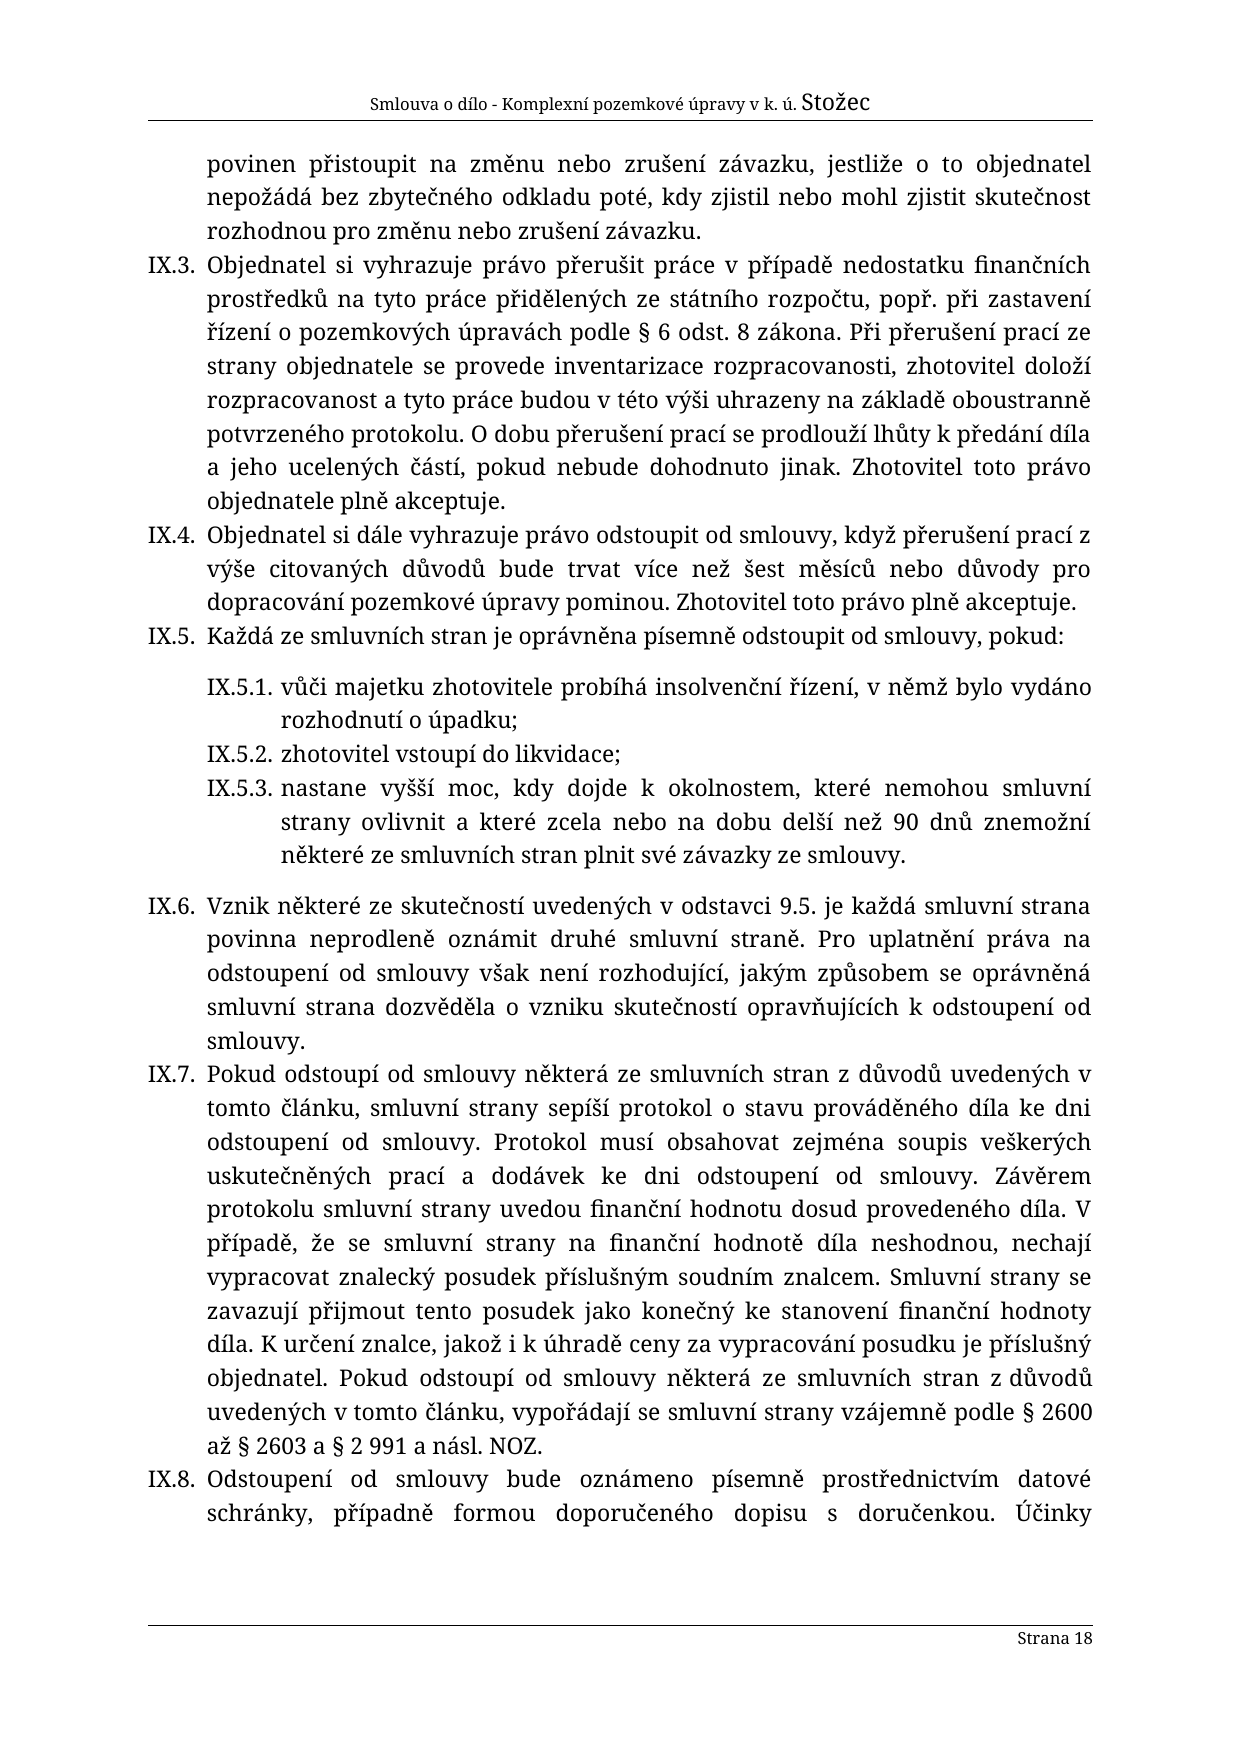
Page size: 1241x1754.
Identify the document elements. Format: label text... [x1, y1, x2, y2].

text nastane vyšší moc, kdy dojde k okolnostem, které nemohou smluvní strany ovlivnit a které zcela nebo na dobu delší než 90 dnů znemožní některé ze smluvních stran plnit své závazky ze smlouvy. [207, 772, 1093, 871]
list Vznik některé ze skutečností uvedených v odstavci 9.5. je každá smluvní strana povinna neprodleně oznámit druhé smluvní straně. Pro uplatnění práva na odstoupení od smlouvy však není rozhodující, jakým způsobem se oprávněná smluvní strana dozvěděla o vzniku skutečností opravňujících k odstoupení od smlouvy. [148, 890, 1093, 1056]
list Pokud odstoupí od smlouvy některá ze smluvních stran z důvodů uvedených v tomto článku, smluvní strany sepíší protokol o stavu prováděného díla ke dni odstoupení od smlouvy. Protokol musí obsahovat zejména soupis veškerých uskutečněných prací a dodávek ke dni odstoupení od smlouvy. Závěrem protokolu smluvní strany uvedou finanční hodnotu dosud provedeného díla. V případě, že se smluvní strany na finanční hodnotě díla neshodnou, nechají vypracovat znalecký posudek příslušným soudním znalcem. Smluvní strany se zavazují přijmout tento posudek jako konečný ke stanovení finanční hodnoty díla. K určení znalce, jakož i k úhradě ceny za vypracování posudku je příslušný objednatel. Pokud odstoupí od smlouvy některá ze smluvních stran z důvodů uvedených v tomto článku, vypořádají se smluvní strany vzájemně podle § 2600 až § 2603 a § 2 991 a násl. NOZ. [148, 1058, 1093, 1461]
list Každá ze smluvních stran je oprávněna písemně odstoupit od smlouvy, pokud: [148, 620, 1093, 651]
text vůči majetku zhotovitele probíhá insolvenční řízení, v němž bylo vydáno rozhodnutí o úpadku; [207, 671, 1093, 736]
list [148, 1463, 1093, 1528]
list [148, 148, 1093, 246]
list Objednatel si dále vyhrazuje právo odstoupit od smlouvy, když přerušení prací z výše citovaných důvodů bude trvat více než šest měsíců nebo důvody pro dopracování pozemkové úpravy pominou. Zhotovitel toto právo plně akceptuje. [148, 519, 1093, 618]
text zhotovitel vstoupí do likvidace; [207, 738, 1093, 769]
list Objednatel si vyhrazuje právo přerušit práce v případě nedostatku finančních prostředků na tyto práce přidělených ze státního rozpočtu, popř. při zastavení řízení o pozemkových úpravách podle § 6 odst. 8 zákona. Při přerušení prací ze strany objednatele se provede inventarizace rozpracovanosti, zhotovitel doloží rozpracovanost a tyto práce budou v této výši uhrazeny na základě oboustranně potvrzeného protokolu. O dobu přerušení prací se prodlouží lhůty k předání díla a jeho ucelených částí, pokud nebude dohodnuto jinak. Zhotovitel toto právo objednatele plně akceptuje. [148, 249, 1093, 516]
